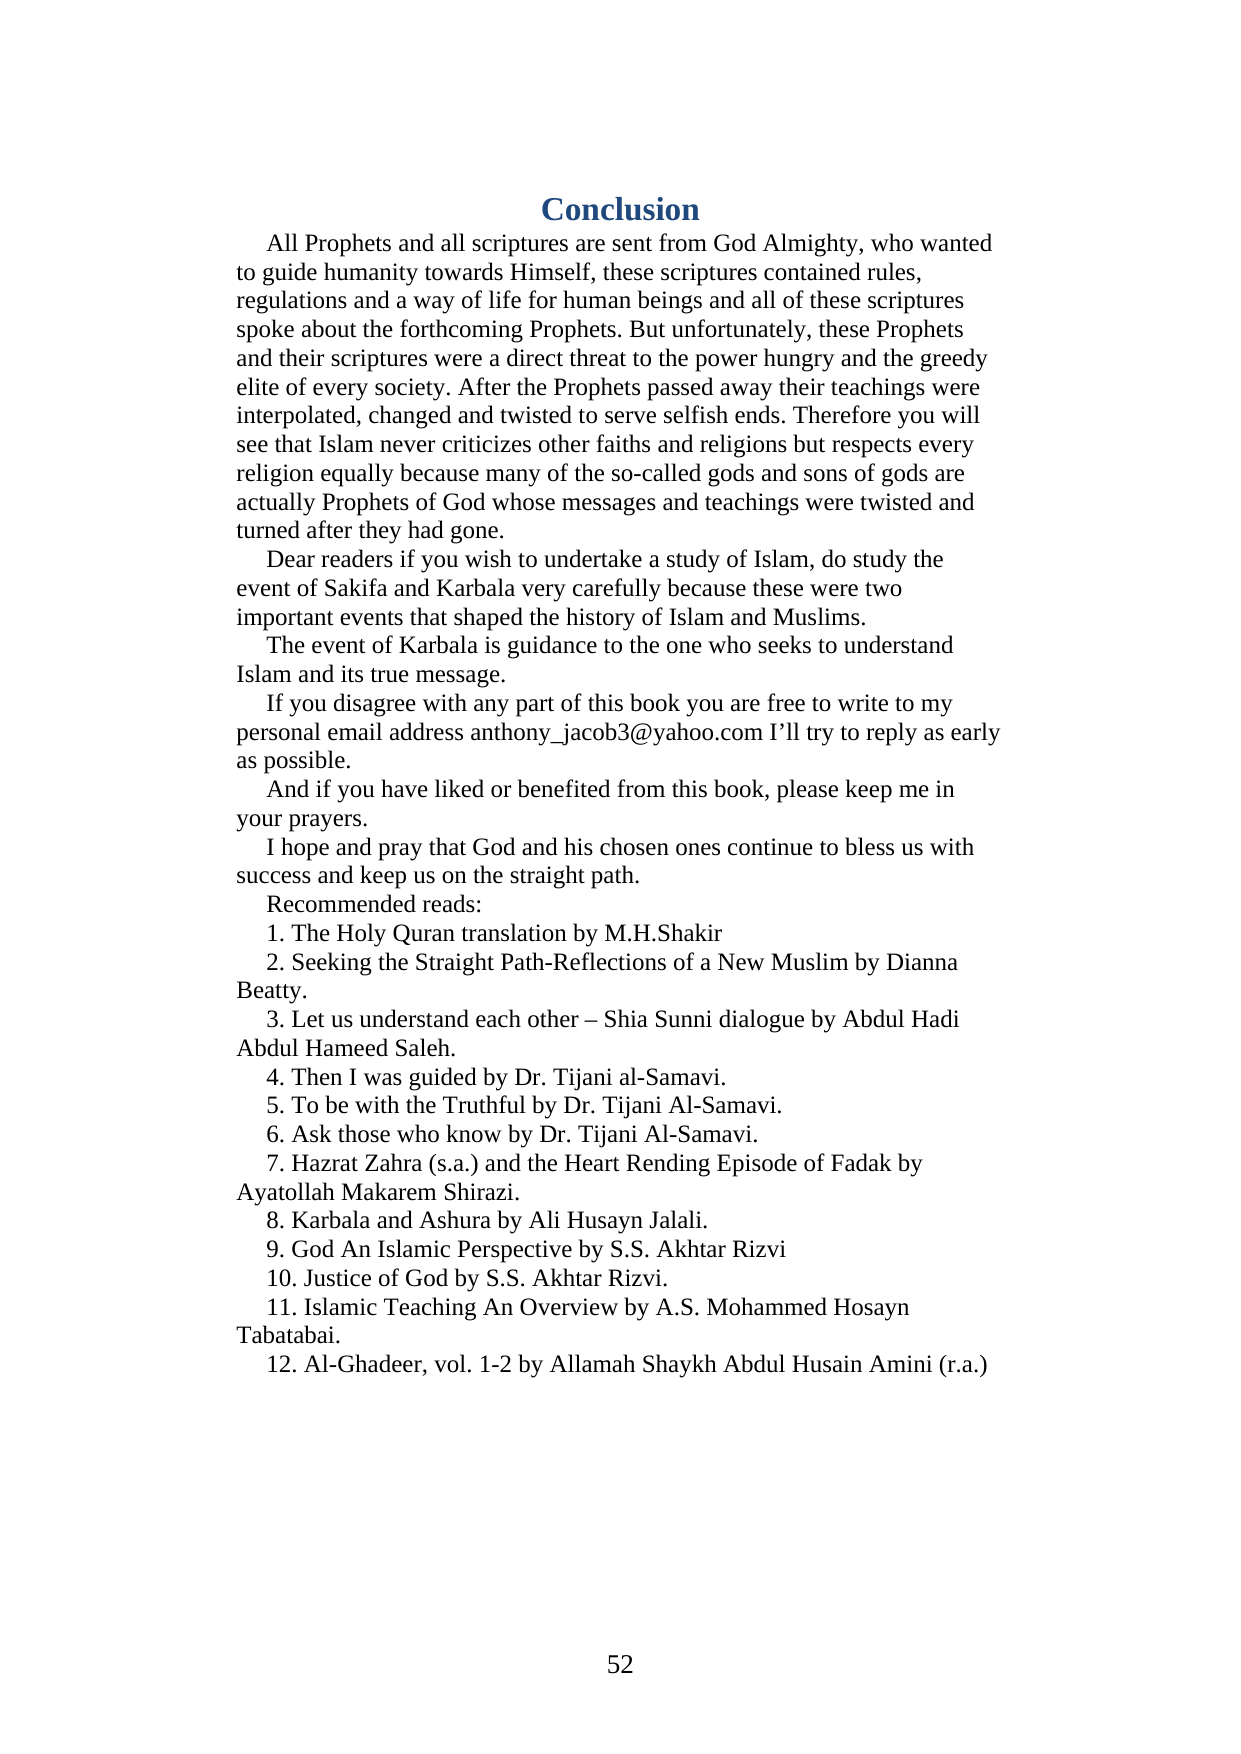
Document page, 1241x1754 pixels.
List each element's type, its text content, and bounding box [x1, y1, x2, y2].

text 1. The Holy Quran translation by M.H.Shakir [236, 918, 1004, 947]
text If you disagree with any part of this book you are free to write to my personal email address anthony_jacob3@yahoo.com I’ll try to reply as early as possible. [236, 688, 1004, 774]
text All Prophets and all scriptures are sent from God Almighty, who wanted to guide humanity towards Himself, these scriptures contained rules, regulations and a way of life for human beings and all of these scriptures spoke about the forthcoming Prophets. But unfortunately, these Prophets and their scriptures were a direct threat to the power hungry and the greedy elite of every society. After the Prophets passed away their teachings were interpolated, changed and twisted to serve selfish ends. Therefore you will see that Islam never criticizes other faiths and religions but respects every religion equally because many of the so-called gods and sons of gods are actually Prophets of God whose messages and teachings were twisted and turned after they had gone. [236, 228, 1004, 544]
text 3. Let us understand each other – Shia Sunni dialogue by Abdul Hadi Abdul Hameed Saleh. [236, 1004, 1004, 1062]
text 7. Hazrat Zahra (s.a.) and the Heart Rending Episode of Fadak by Ayatollah Makarem Shirazi. [236, 1148, 1004, 1206]
text 4. Then I was guided by Dr. Tijani al-Samavi. [236, 1062, 1004, 1091]
text 11. Islamic Teaching An Overview by A.S. Mohammed Hosayn Tabatabai. [236, 1292, 1004, 1349]
text The event of Karbala is guidance to the one who seeks to understand Islam and its true message. [236, 631, 1004, 688]
text 6. Ask those who know by Dr. Tijani Al-Samavi. [236, 1119, 1004, 1148]
subtitle Conclusion [236, 190, 1004, 228]
text 8. Karbala and Ashura by Ali Husayn Jalali. [236, 1206, 1004, 1234]
text Dear readers if you wish to undertake a study of Islam, do study the event of Sakifa and Karbala very carefully because these were two important events that shaped the history of Islam and Muslims. [236, 544, 1004, 631]
text 10. Justice of God by S.S. Akhtar Rizvi. [236, 1263, 1004, 1292]
text 12. Al-Ghadeer, vol. 1-2 by Allamah Shaykh Abdul Husain Amini (r.a.) [236, 1349, 1004, 1378]
text 9. God An Islamic Perspective by S.S. Akhtar Rizvi [236, 1234, 1004, 1263]
text 5. To be with the Truthful by Dr. Tijani Al-Samavi. [236, 1091, 1004, 1119]
text I hope and pray that God and his chosen ones continue to bless us with success and keep us on the straight path. [236, 832, 1004, 889]
text And if you have liked or benefited from this book, please keep me in your prayers. [236, 774, 1004, 832]
text 2. Seeking the Straight Path-Reflections of a New Muslim by Dianna Beatty. [236, 947, 1004, 1004]
text Recommended reads: [236, 889, 1004, 918]
